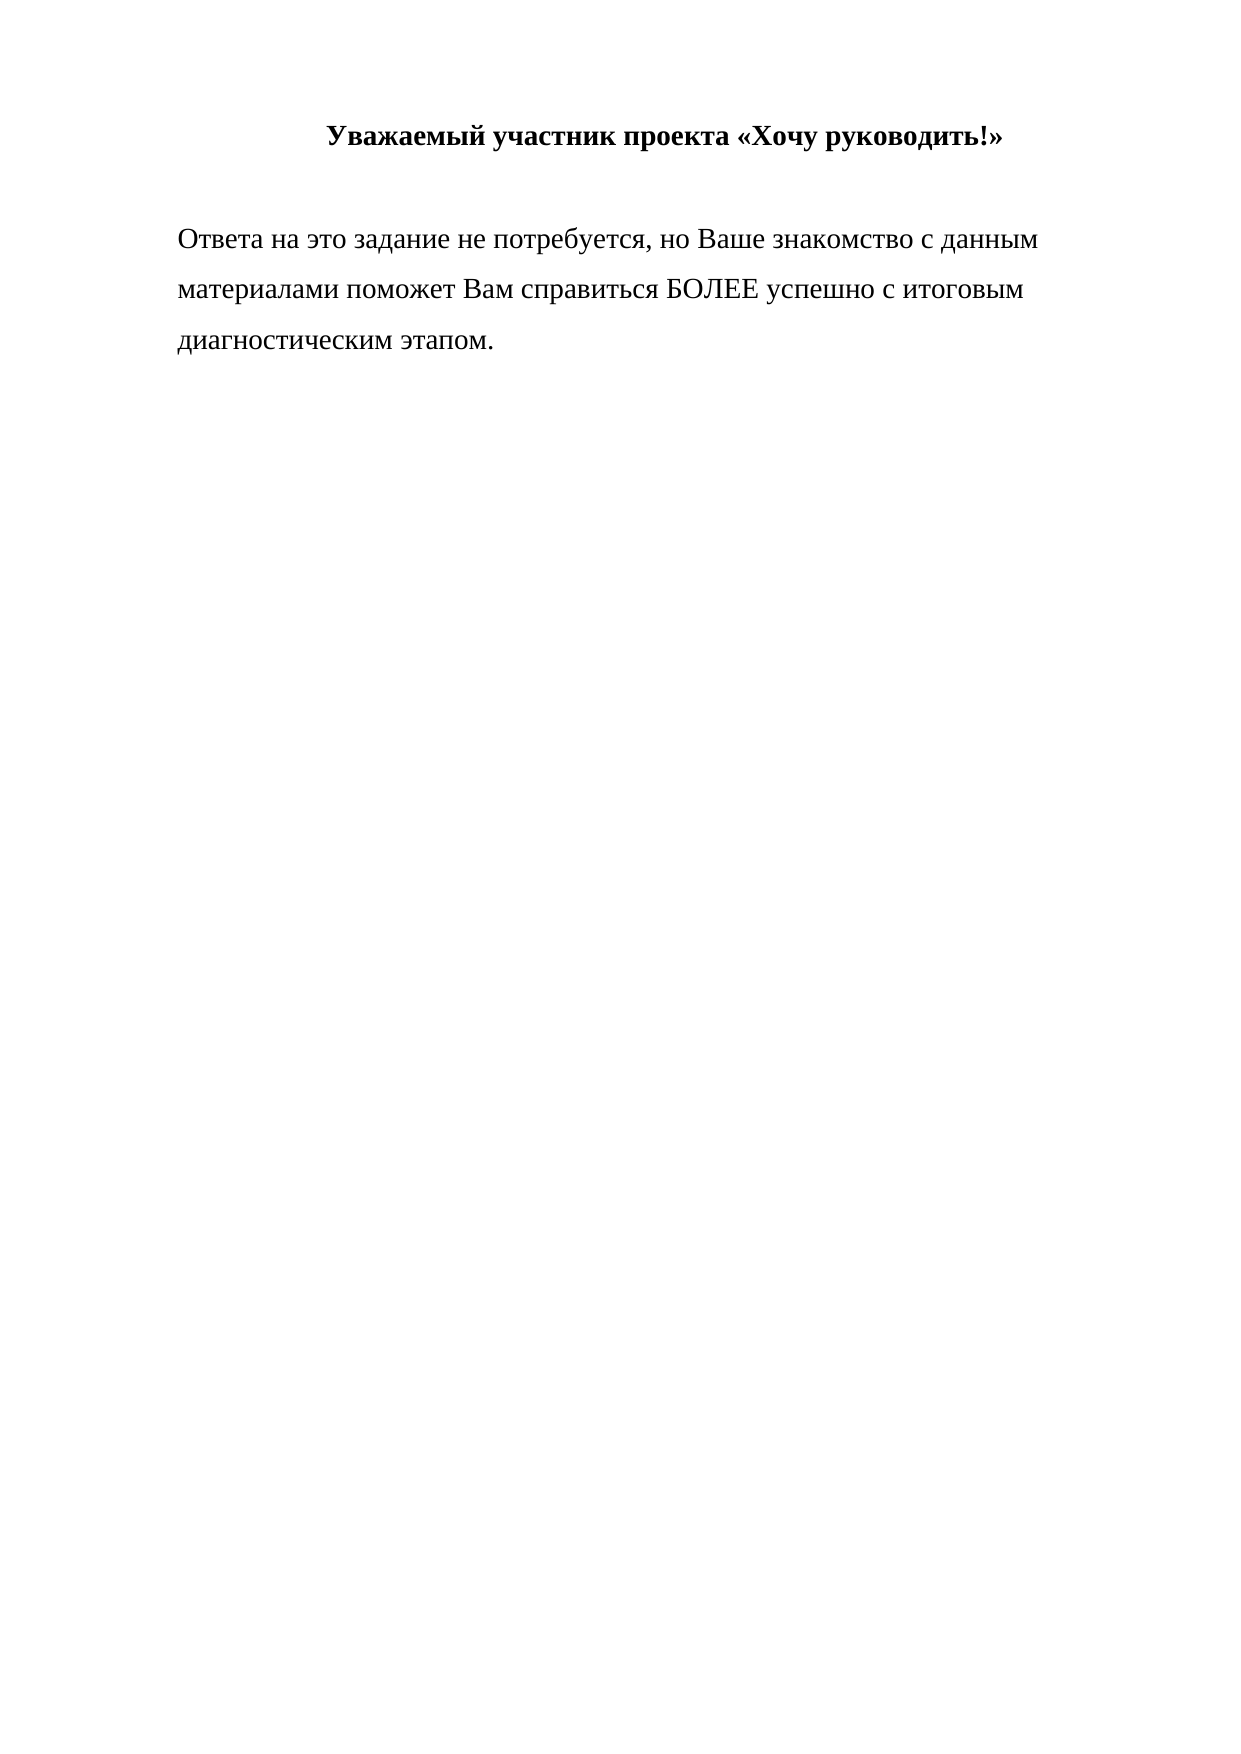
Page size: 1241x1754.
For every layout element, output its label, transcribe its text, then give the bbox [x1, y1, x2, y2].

text Уважаемый участник проекта «Хочу руководить!» [177, 118, 1152, 152]
text Ответа на это задание не потребуется, но Ваше знакомство с данным материалами поможет Вам справиться БОЛЕЕ успешно с итоговым диагностическим этапом. [177, 221, 1152, 355]
